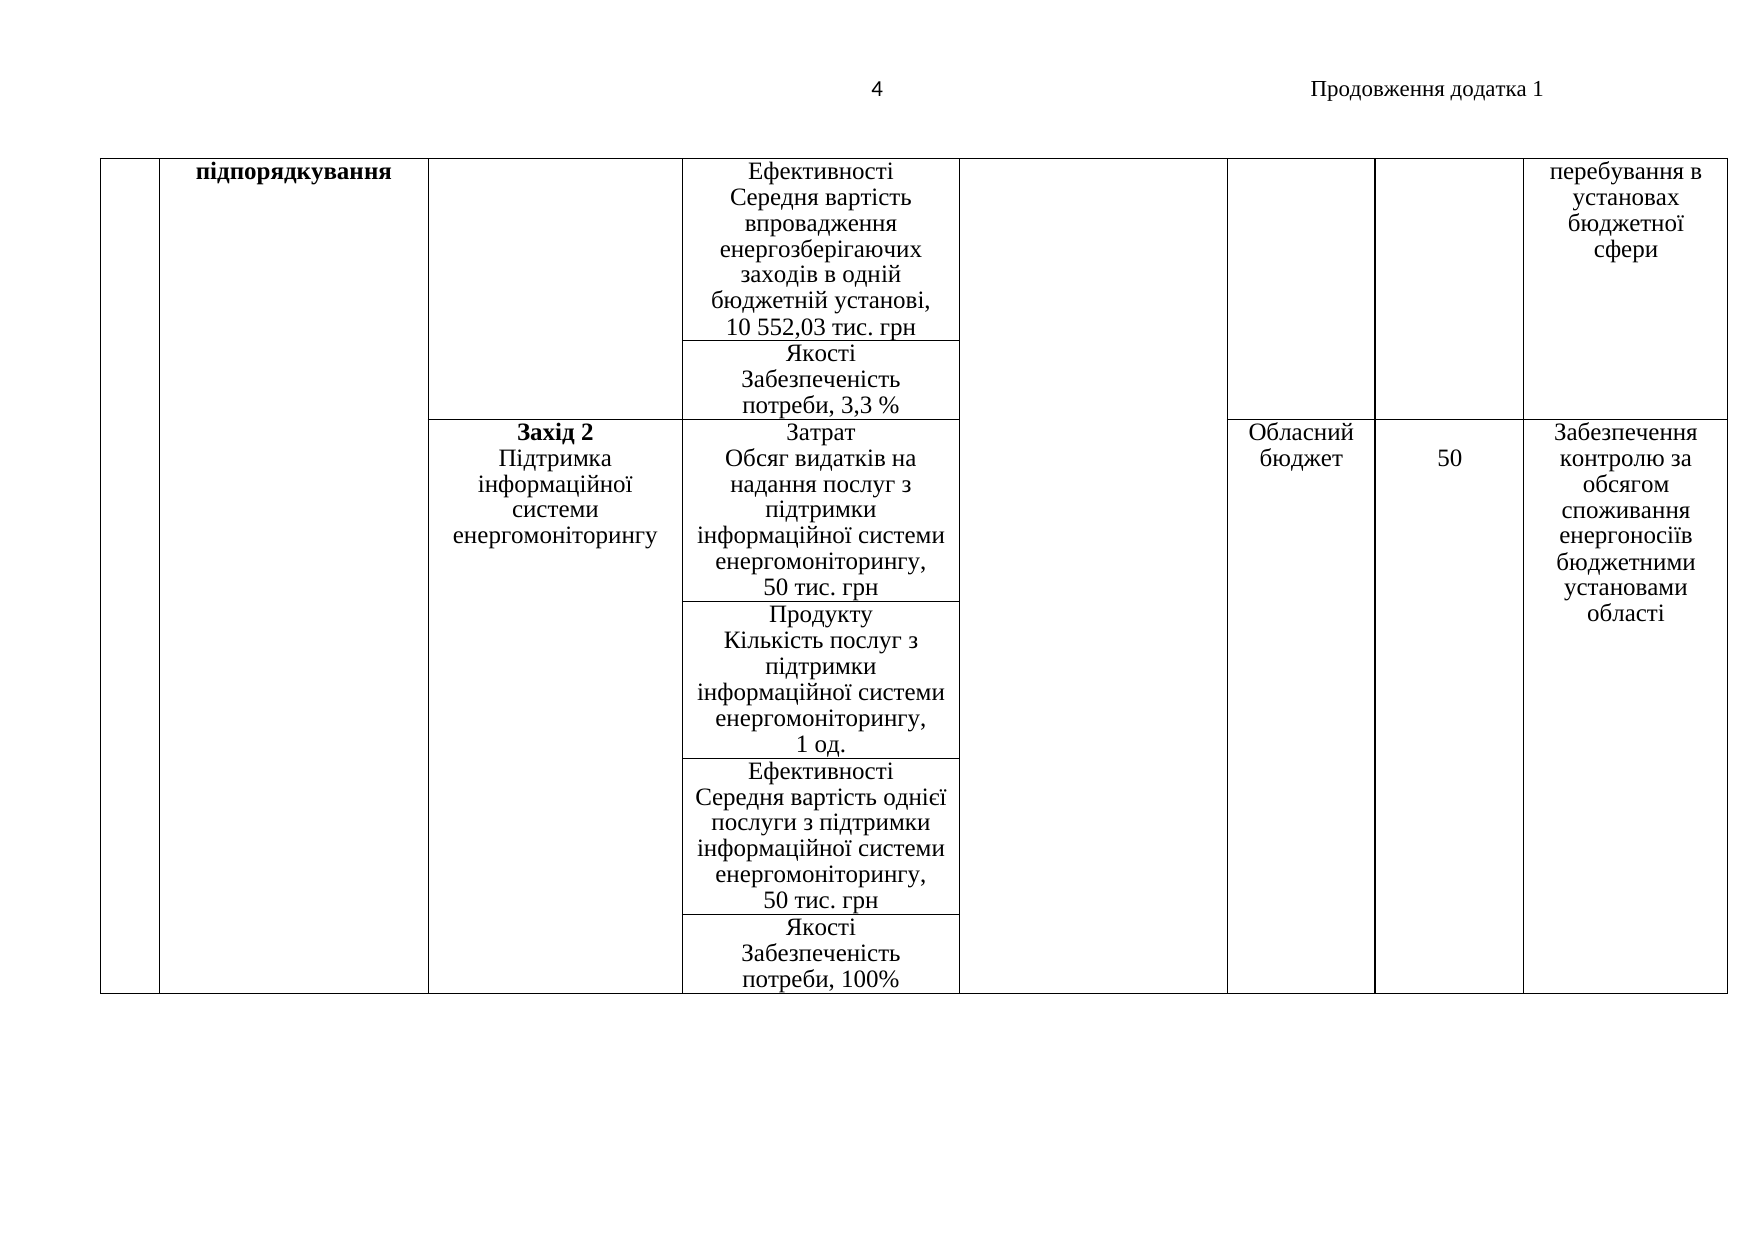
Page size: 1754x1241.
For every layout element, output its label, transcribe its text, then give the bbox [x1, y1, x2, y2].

table_cell Ефективності Середня вартість однієї послуги з підтримки інформаційної системи енергомоніторингу, 50 тис. грн [683, 759, 959, 914]
table_cell Продукту Кількість послуг з підтримки інформаційної системи енергомоніторингу, 1 од. [683, 602, 959, 757]
table_cell Ефективності Середня вартість впровадження енергозберігаючих заходів в одній бюджетній установі, 10 552,03 тис. грн [683, 159, 959, 340]
table_cell Затрат Обсяг видатків на надання послуг з підтримки інформаційної системи енергомоніторингу, 50 тис. грн [683, 420, 959, 601]
table_cell 50 [1376, 420, 1523, 992]
table_cell Якості Забезпеченість потреби, 100% [683, 915, 959, 992]
table_cell Обласний бюджет [1228, 420, 1374, 992]
table_cell Забезпечення контролю за обсягом споживання енергоносіїв бюджетними установами області [1524, 420, 1727, 992]
table_cell Захід 2 Підтримка інформаційної системи енергомоніторингу [429, 420, 682, 992]
table_cell Якості Забезпеченість потреби, 3,3 % [683, 341, 959, 419]
